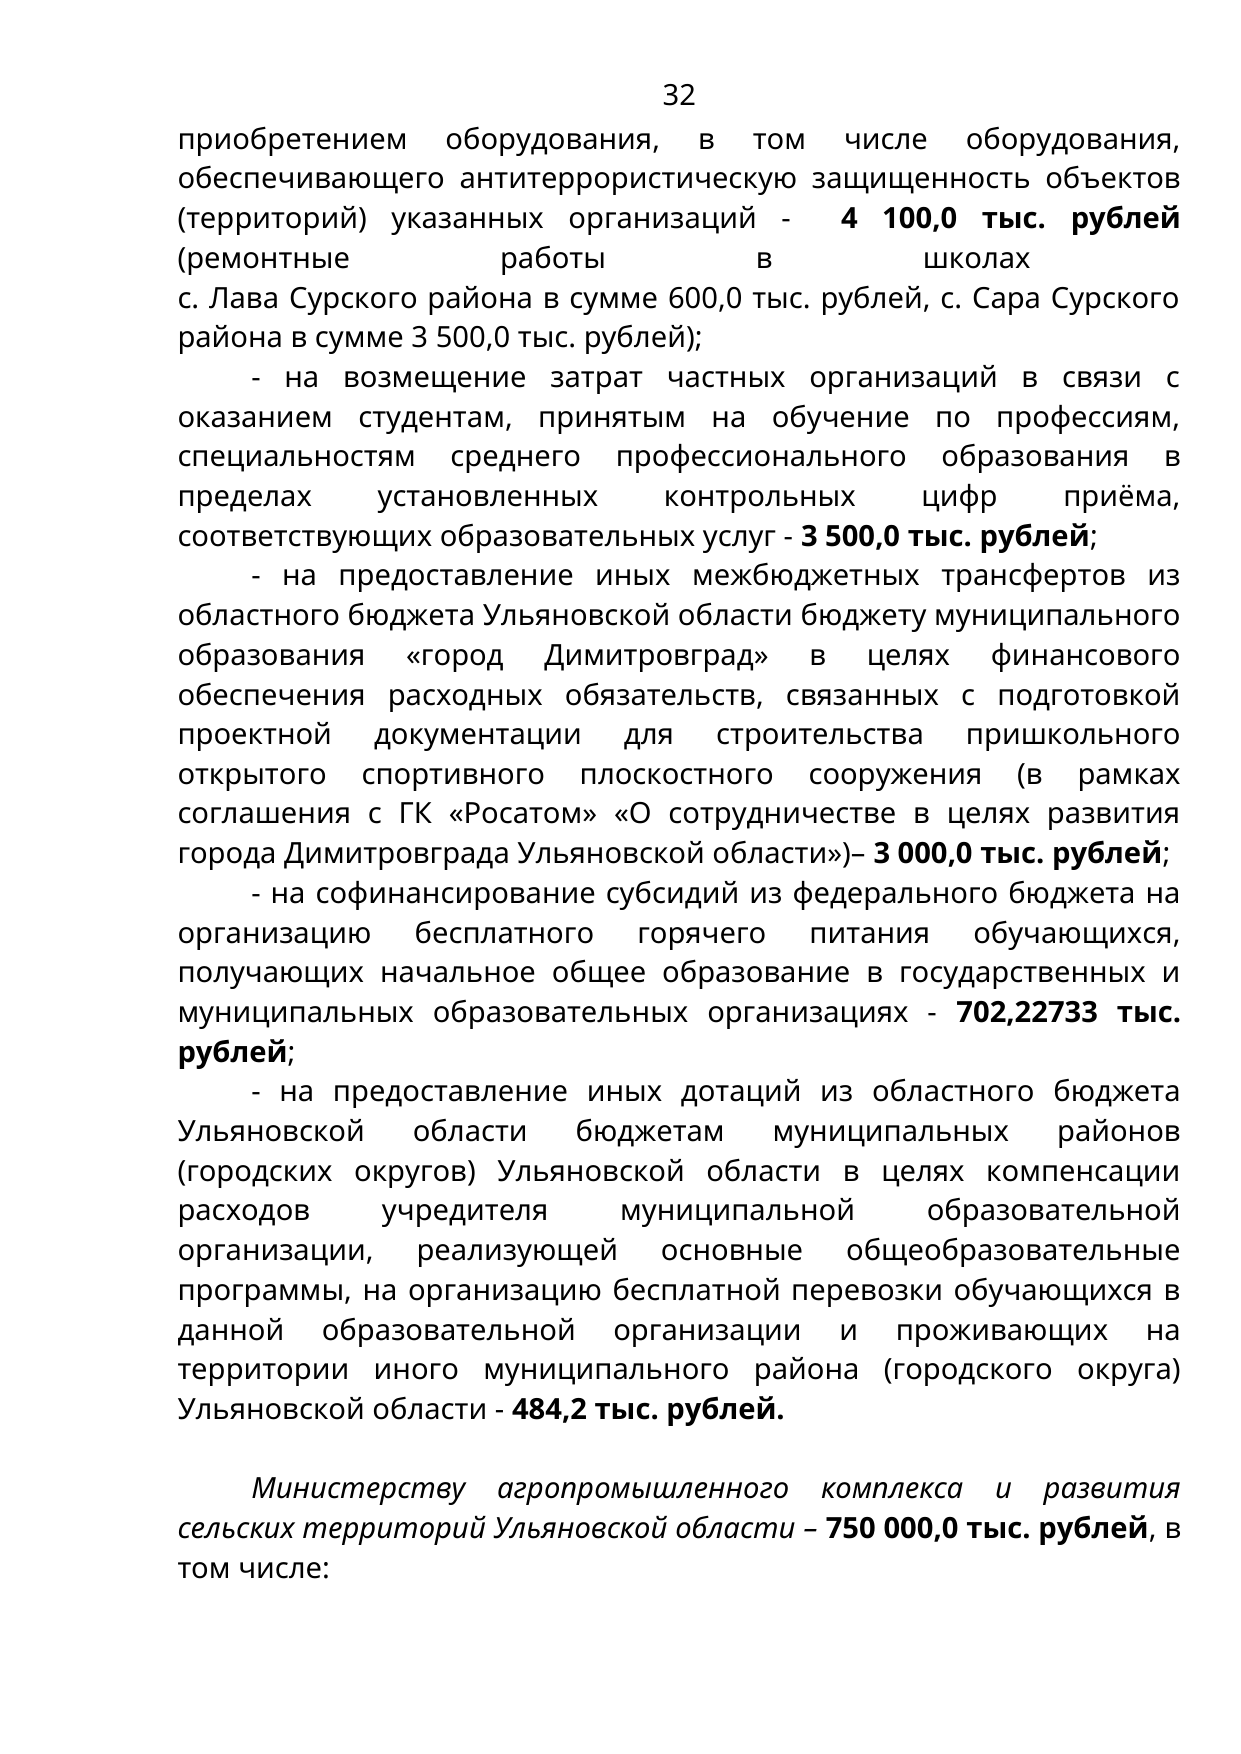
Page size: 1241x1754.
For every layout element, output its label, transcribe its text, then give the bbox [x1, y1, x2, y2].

text - на софинансирование субсидий из федерального бюджета на организацию бесплатного горячего питания обучающихся, получающих начальное общее образование в государственных и муниципальных образовательных организациях - 702,22733 тыс. рублей; [177, 872, 1181, 1071]
text - на предоставление иных дотаций из областного бюджета Ульяновской области бюджетам муниципальных районов (городских округов) Ульяновской области в целях компенсации расходов учредителя муниципальной образовательной организации, реализующей основные общеобразовательные программы, на организацию бесплатной перевозки обучающихся в данной образовательной организации и проживающих на территории иного муниципального района (городского округа) Ульяновской области - 484,2 тыс. рублей. [177, 1071, 1181, 1428]
text - на предоставление иных межбюджетных трансфертов из областного бюджета Ульяновской области бюджету муниципального образования «город Димитровград» в целях финансового обеспечения расходных обязательств, связанных с подготовкой проектной документации для строительства пришкольного открытого спортивного плоскостного сооружения (в рамках соглашения с ГК «Росатом» «О сотрудничестве в целях развития города Димитровграда Ульяновской области»)– 3 000,0 тыс. рублей; [177, 555, 1181, 872]
text Министерству агропромышленного комплекса и развития сельских территорий Ульяновской области – 750 000,0 тыс. рублей, в том числе: [177, 1467, 1181, 1587]
text - на возмещение затрат частных организаций в связи с оказанием студентам, принятым на обучение по профессиям, специальностям среднего профессионального образования в пределах установленных контрольных цифр приёма, соответствующих образовательных услуг - 3 500,0 тыс. рублей; [177, 356, 1181, 555]
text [177, 118, 1181, 356]
